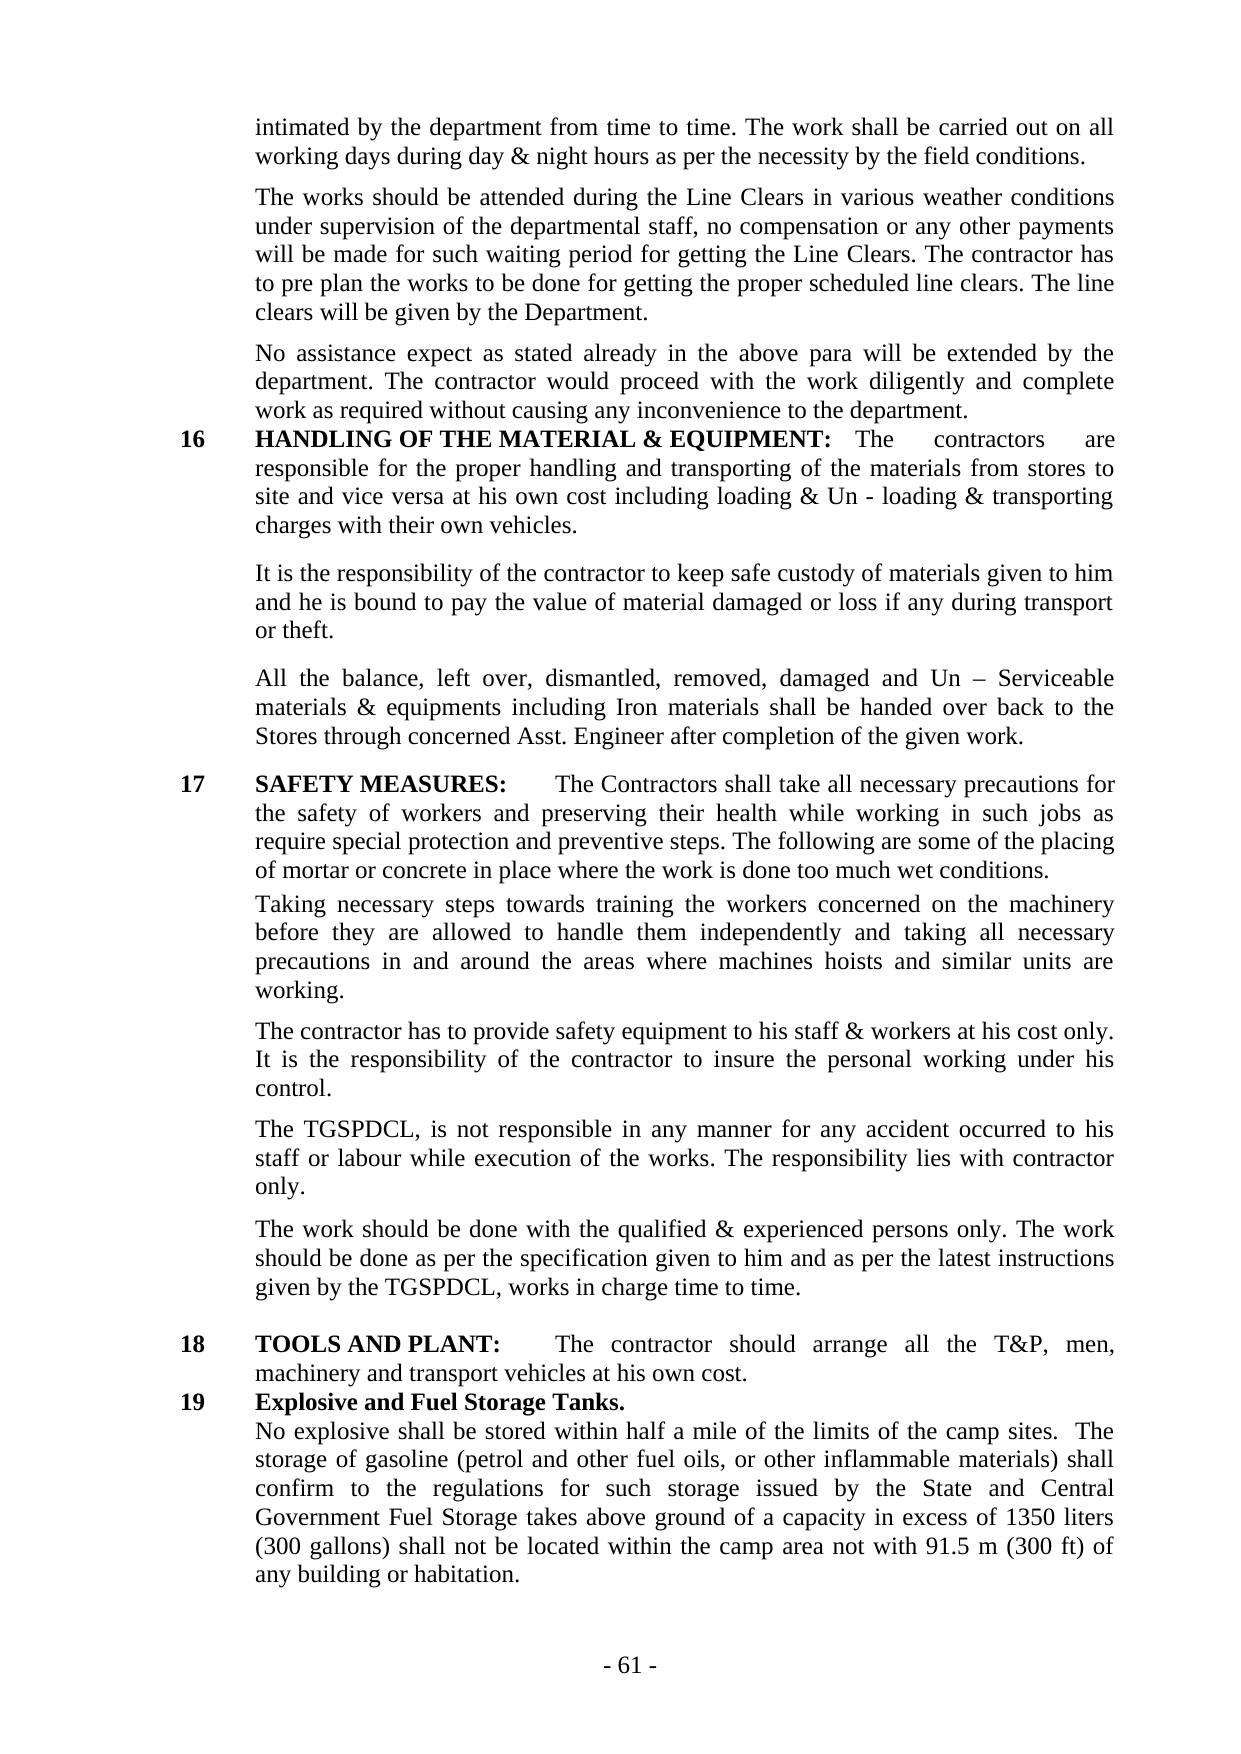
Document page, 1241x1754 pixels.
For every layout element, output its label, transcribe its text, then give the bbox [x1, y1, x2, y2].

text It is the responsibility of the contractor to keep safe custody of materials given to him and he is bound to pay the value of material damaged or loss if any during transport or theft. [255, 558, 1115, 644]
text The contractor has to provide safety equipment to his staff & workers at his cost only. It is the responsibility of the contractor to insure the personal working under his control. [255, 1016, 1115, 1102]
text No explosive shall be stored within half a mile of the limits of the camp sites. The storage of gasoline (petrol and other fuel oils, or other inflammable materials) shall confirm to the regulations for such storage issued by the State and Central Government Fuel Storage takes above ground of a capacity in excess of 1350 liters (300 gallons) shall not be located within the camp area not with 91.5 m (300 ft) of any building or habitation. [255, 1416, 1115, 1588]
text No assistance expect as stated already in the above para will be extended by the department. The contractor would proceed with the work diligently and complete work as required without causing any inconvenience to the department. [255, 338, 1115, 424]
text 16 HANDLING OF THE MATERIAL & EQUIPMENT: The contractors are responsible for the proper handling and transporting of the materials from stores to site and vice versa at his own cost including loading & Un - loading & transporting charges with their own vehicles. [180, 424, 1115, 539]
text 19 Explosive and Fuel Storage Tanks. [180, 1387, 1115, 1416]
text The works should be attended during the Line Clears in various weather conditions under supervision of the departmental staff, no compensation or any other payments will be made for such waiting period for getting the Line Clears. The contractor has to pre plan the works to be done for getting the proper scheduled line clears. The line clears will be given by the Department. [255, 182, 1115, 326]
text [180, 112, 1115, 170]
text The TGSPDCL, is not responsible in any manner for any accident occurred to his staff or labour while execution of the works. The responsibility lies with contractor only. [255, 1114, 1115, 1200]
text Taking necessary steps towards training the workers concerned on the machinery before they are allowed to handle them independently and taking all necessary precautions in and around the areas where machines hoists and similar units are working. [255, 889, 1115, 1004]
text 17 SAFETY MEASURES: The Contractors shall take all necessary precautions for the safety of workers and preserving their health while working in such jobs as require special protection and preventive steps. The following are some of the placing of mortar or concrete in place where the work is done too much wet conditions. [180, 769, 1115, 884]
text The work should be done with the qualified & experienced persons only. The work should be done as per the specification given to him and as per the latest instructions given by the TGSPDCL, works in charge time to time. [255, 1214, 1115, 1301]
text All the balance, left over, dismantled, removed, damaged and Un – Serviceable materials & equipments including Iron materials shall be handed over back to the Stores through concerned Asst. Engineer after completion of the given work. [255, 663, 1115, 750]
text 18 TOOLS AND PLANT: The contractor should arrange all the T&P, men, machinery and transport vehicles at his own cost. [180, 1329, 1115, 1387]
